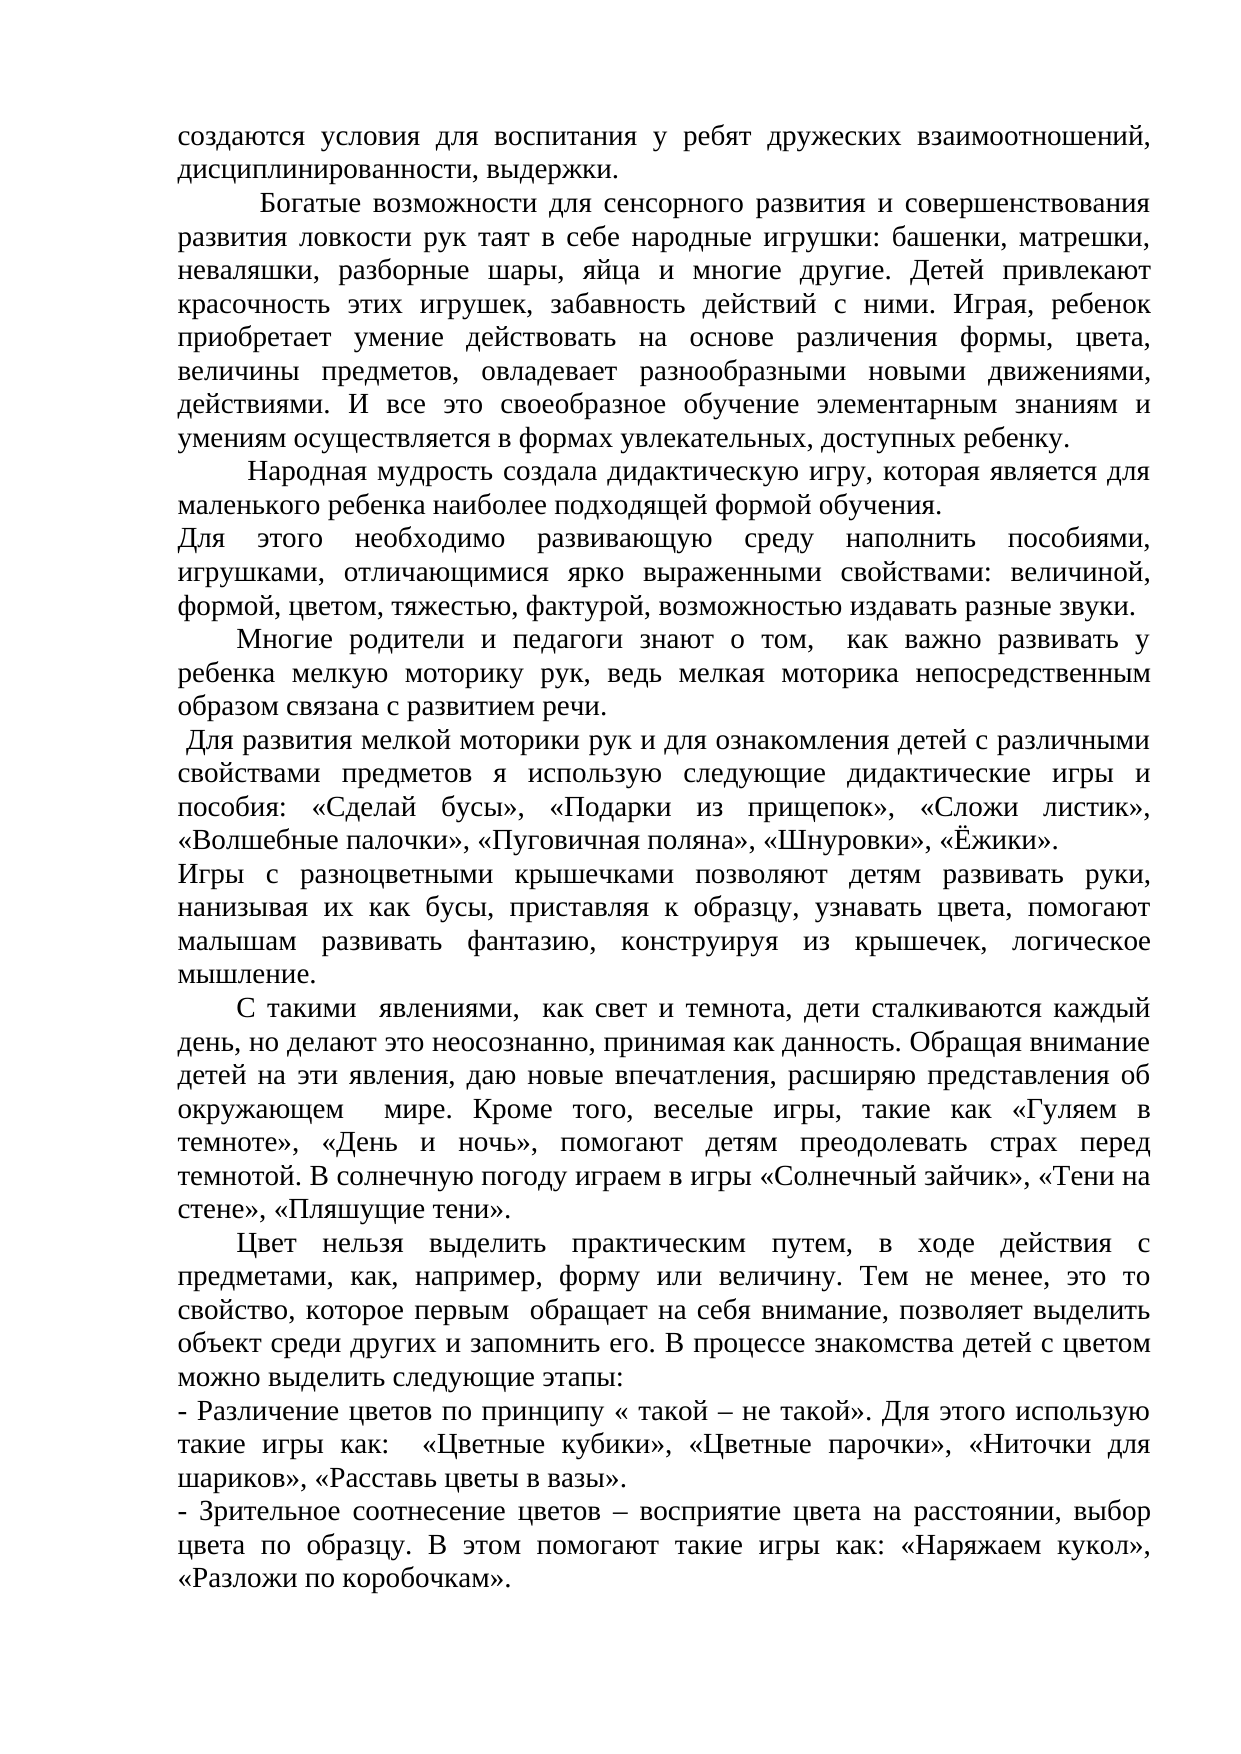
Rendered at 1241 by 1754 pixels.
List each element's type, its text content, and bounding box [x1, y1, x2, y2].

text Цвет нельзя выделить практическим путем, в ходе действия с предметами, как, например, форму или величину. Тем не менее, это то свойство, которое первым обращает на себя внимание, позволяет выделить объект среди других и запомнить его. В процессе знакомства детей с цветом можно выделить следующие этапы: [177, 1225, 1152, 1393]
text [177, 118, 1152, 185]
text С такими явлениями, как свет и темнота, дети сталкиваются каждый день, но делают это неосознанно, принимая как данность. Обращая внимание детей на эти явления, даю новые впечатления, расширяю представления об окружающем мире. Кроме того, веселые игры, такие как «Гуляем в темноте», «День и ночь», помогают детям преодолевать страх перед темнотой. В солнечную погоду играем в игры «Солнечный зайчик», «Тени на стене», «Пляшущие тени». [177, 990, 1152, 1225]
text - Различение цветов по принципу « такой – не такой». Для этого использую такие игры как: «Цветные кубики», «Цветные парочки», «Ниточки для шариков», «Расставь цветы в вазы». [177, 1393, 1152, 1493]
text Богатые возможности для сенсорного развития и совершенствования развития ловкости рук таят в себе народные игрушки: башенки, матрешки, неваляшки, разборные шары, яйца и многие другие. Детей привлекают красочность этих игрушек, забавность действий с ними. Играя, ребенок приобретает умение действовать на основе различения формы, цвета, величины предметов, овладевает разнообразными новыми движениями, действиями. И все это своеобразное обучение элементарным знаниям и умениям осуществляется в формах увлекательных, доступных ребенку. [177, 185, 1152, 453]
text Для этого необходимо развивающую среду наполнить пособиями, игрушками, отличающимися ярко выраженными свойствами: величиной, формой, цветом, тяжестью, фактурой, возможностью издавать разные звуки. [177, 521, 1152, 621]
text Народная мудрость создала дидактическую игру, которая является для маленького ребенка наиболее подходящей формой обучения. [177, 453, 1152, 521]
text Игры с разноцветными крышечками позволяют детям развивать руки, нанизывая их как бусы, приставляя к образцу, узнавать цвета, помогают малышам развивать фантазию, конструируя из крышечек, логическое мышление. [177, 856, 1152, 990]
text Для развития мелкой моторики рук и для ознакомления детей с различными свойствами предметов я использую следующие дидактические игры и пособия: «Сделай бусы», «Подарки из прищепок», «Сложи листик», «Волшебные палочки», «Пуговичная поляна», «Шнуровки», «Ёжики». [177, 722, 1152, 856]
text Многие родители и педагоги знают о том, как важно развивать у ребенка мелкую моторику рук, ведь мелкая моторика непосредственным образом связана с развитием речи. [177, 621, 1152, 722]
text - Зрительное соотнесение цветов – восприятие цвета на расстоянии, выбор цвета по образцу. В этом помогают такие игры как: «Наряжаем кукол», «Разложи по коробочкам». [177, 1493, 1152, 1594]
